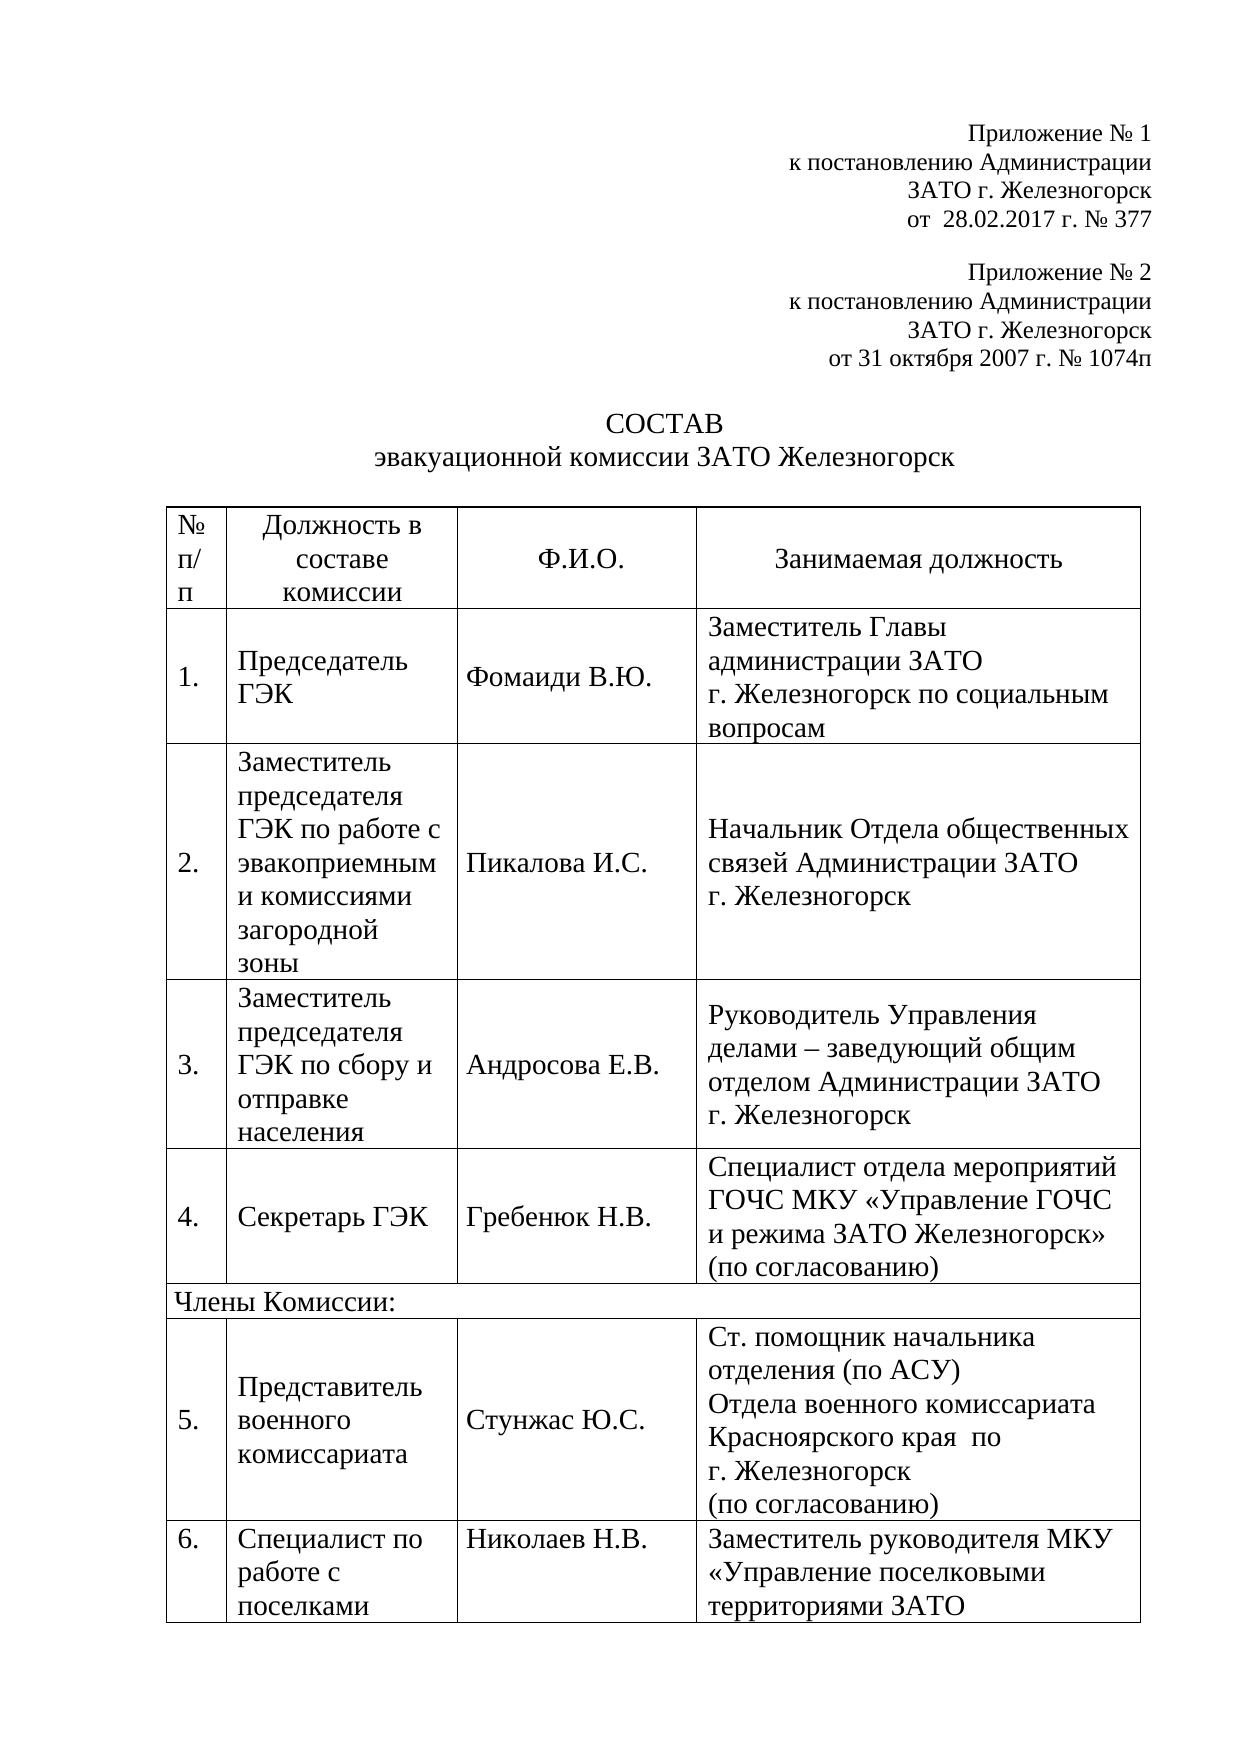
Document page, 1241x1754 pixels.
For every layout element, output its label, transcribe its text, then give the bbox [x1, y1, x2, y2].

text ЗАТО г. Железногорск [177, 315, 1152, 343]
table_header Занимаемая должность [697, 508, 1140, 608]
table_cell Специалист отдела мероприятий ГОЧС МКУ «Управление ГОЧС и режима ЗАТО Железногорск» (по согласованию) [697, 1149, 1140, 1283]
table_cell Ст. помощник начальника отделения (по АСУ) Отдела военного комиссариата Красноярского края по г. Железногорск (по согласованию) [697, 1319, 1140, 1520]
table_cell [167, 1521, 226, 1622]
text к постановлению Администрации [177, 147, 1152, 176]
table_cell Пикалова И.С. [458, 744, 696, 979]
text от 31 октября 2007 г. № 1074п [177, 343, 1152, 372]
text эвакуационной комиссии ЗАТО Железногорск [177, 439, 1152, 473]
table_cell Представитель военного комиссариата [227, 1319, 457, 1520]
table_cell Стунжас Ю.С. [458, 1319, 696, 1520]
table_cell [697, 1521, 1140, 1622]
table_cell Фомаиди В.Ю. [458, 609, 696, 743]
table_cell [167, 980, 226, 1148]
table_cell [167, 1149, 226, 1283]
table_cell Андросова Е.В. [458, 980, 696, 1148]
table_cell Заместитель председателя ГЭК по работе с эвакоприемными комиссиями загородной зоны [227, 744, 457, 979]
table_cell Начальник Отдела общественных связей Администрации ЗАТО г. Железногорск [697, 744, 1140, 979]
text от 28.02.2017 г. № 377 [177, 204, 1152, 233]
table_cell Заместитель председателя ГЭК по сбору и отправке населения [227, 980, 457, 1148]
table_cell [167, 744, 226, 979]
table_cell Николаев Н.В. [458, 1521, 696, 1622]
table_cell [167, 609, 226, 743]
table_header № п/п [167, 508, 226, 608]
table_cell Руководитель Управления делами – заведующий общим отделом Администрации ЗАТО г. Железногорск [697, 980, 1140, 1148]
text Приложение № 2 [177, 257, 1152, 286]
table_cell Члены Комиссии: [167, 1284, 1140, 1318]
text к постановлению Администрации [177, 286, 1152, 315]
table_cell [227, 1521, 457, 1622]
table_cell Гребенюк Н.В. [458, 1149, 696, 1283]
table_cell [167, 1319, 226, 1520]
table_header Должность в составе комиссии [227, 508, 457, 608]
table_cell Председатель ГЭК [227, 609, 457, 743]
table_cell Заместитель Главы администрации ЗАТО г. Железногорск по социальным вопросам [697, 609, 1140, 743]
text ЗАТО г. Железногорск [177, 176, 1152, 204]
text Приложение № 1 [177, 118, 1152, 147]
table_cell Секретарь ГЭК [227, 1149, 457, 1283]
text СОСТАВ [177, 406, 1152, 439]
table_header Ф.И.О. [458, 508, 696, 608]
